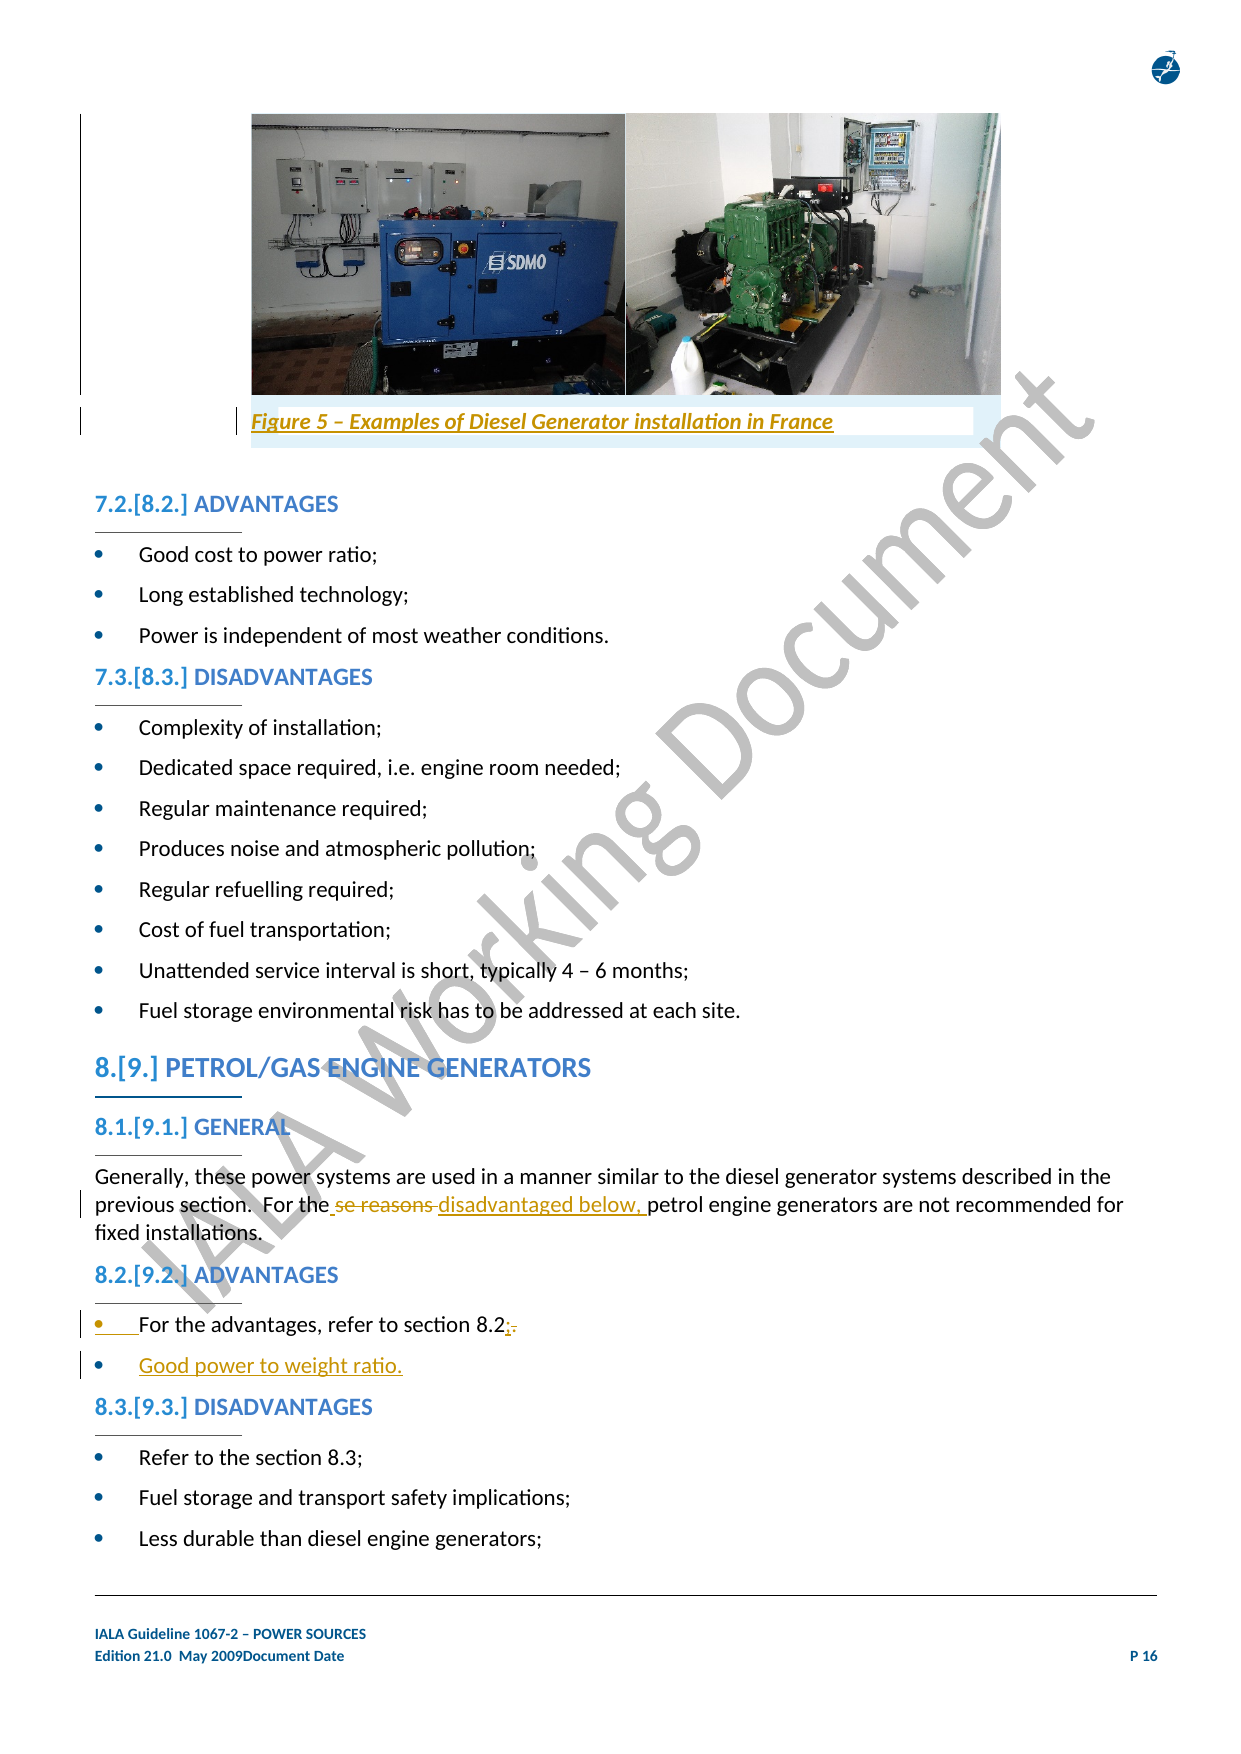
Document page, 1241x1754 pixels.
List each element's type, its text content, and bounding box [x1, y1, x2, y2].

text Power is independent of most weather conditions. [94, 621, 1157, 649]
subtitle PETROL/GAS ENGINE GENERATORS [94, 1049, 1157, 1085]
text Generally, these power systems are used in a manner similar to the diesel generator systems described in the previous section. For thepetrol engine generators are not recommended for fixed installations. [94, 1162, 1157, 1246]
picture [251, 113, 1001, 395]
text Cost of fuel transportation; [94, 915, 1157, 943]
text Produces noise and atmospheric pollution; [94, 834, 1157, 862]
picture [1120, 0, 1239, 119]
text Less durable than diesel engine generators; [94, 1524, 1157, 1552]
text Complexity of installation; [94, 713, 1157, 741]
text Dedicated space required, i.e. engine room needed; [94, 753, 1157, 781]
text Regular maintenance required; [94, 794, 1157, 822]
subtitle Advantages [94, 1259, 1157, 1289]
text Regular refuelling required; [94, 875, 1157, 903]
text Fuel storage environmental risk has to be addressed at each site. [94, 996, 1157, 1024]
subtitle Disadvantages [94, 1391, 1157, 1422]
subtitle Advantages [94, 488, 1157, 519]
text Long established technology; [94, 580, 1157, 608]
text Fuel storage and transport safety implications; [94, 1483, 1157, 1511]
text Refer to the section 8.3; [94, 1443, 1157, 1471]
text Unattended service interval is short, typically 4 – 6 months; [94, 956, 1157, 984]
subtitle General [94, 1111, 1157, 1141]
subtitle Disadvantages [94, 661, 1157, 692]
text For the advantages, refer to section ‎8.2 [94, 1310, 1157, 1338]
text Good cost to power ratio; [94, 540, 1157, 568]
